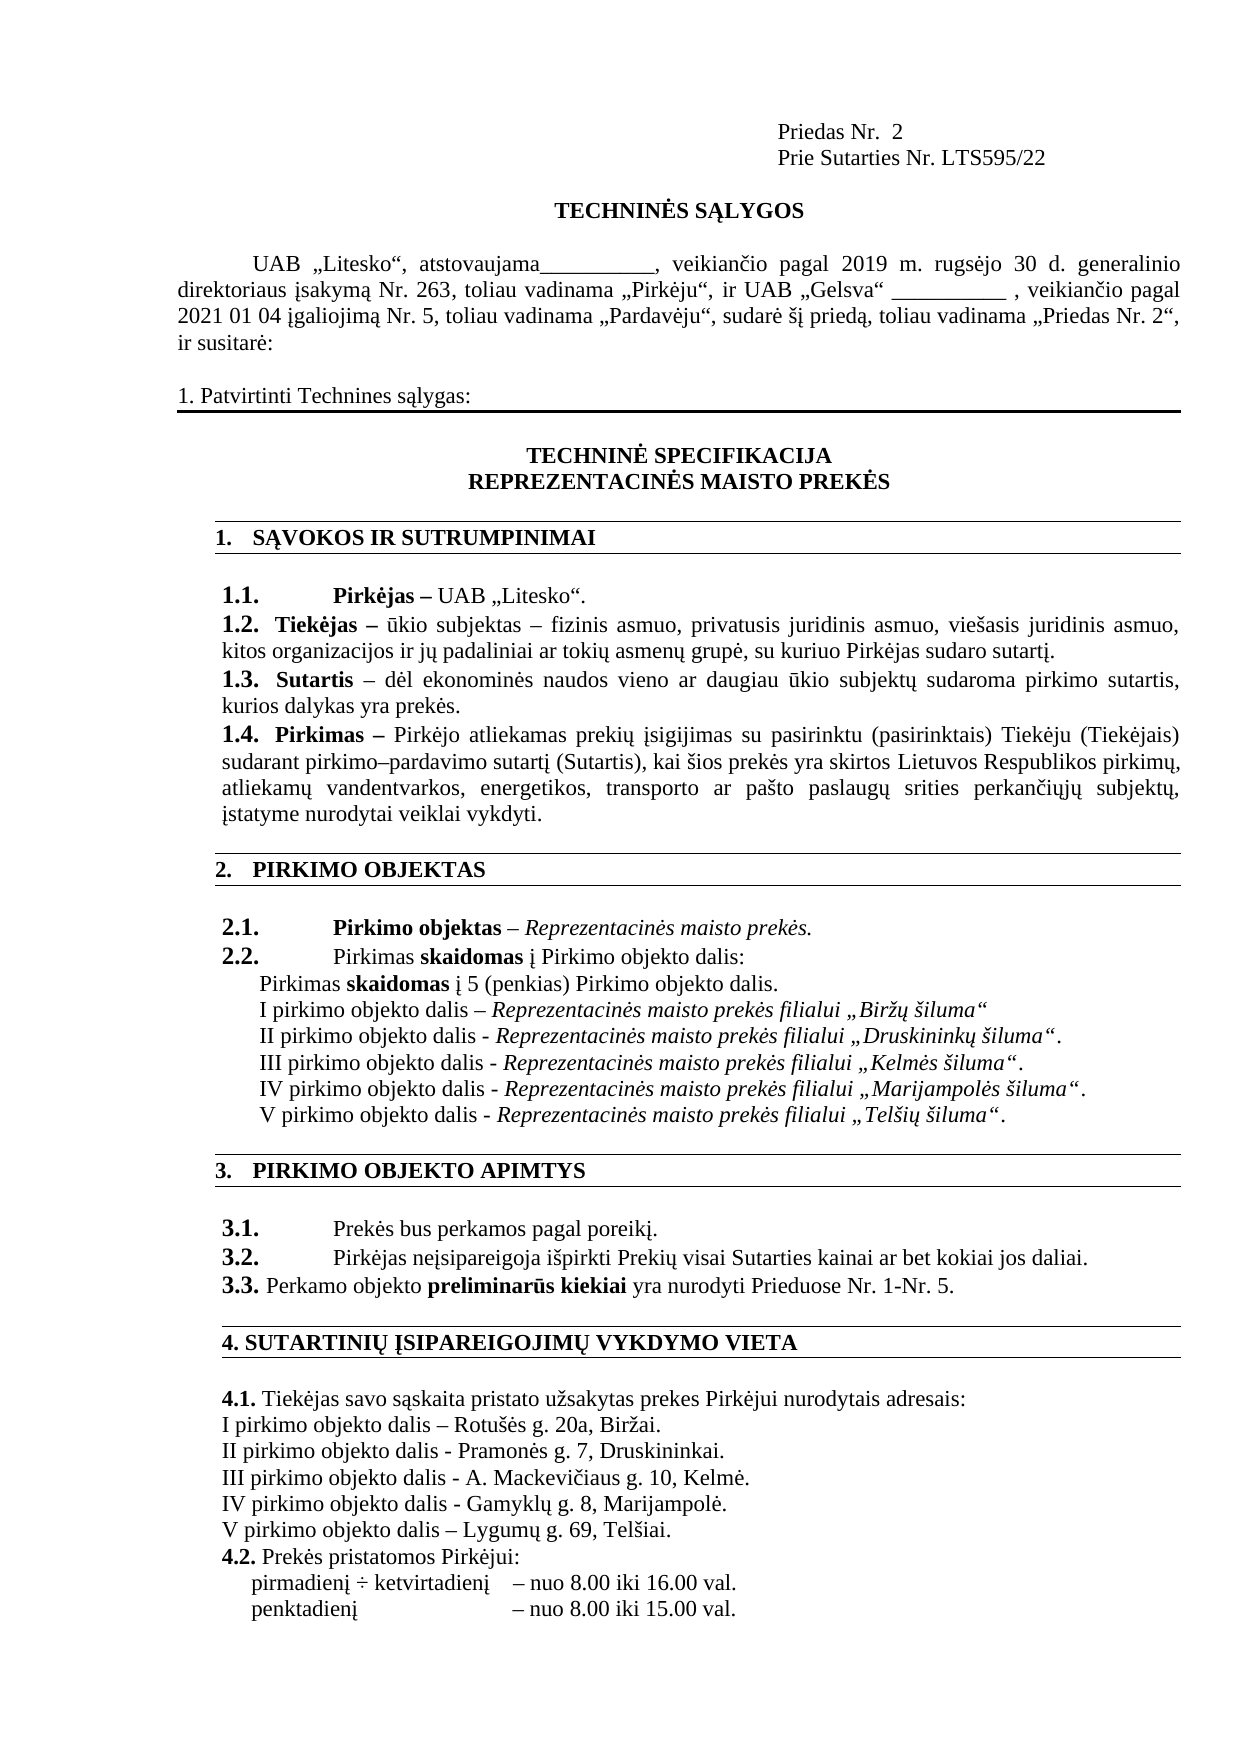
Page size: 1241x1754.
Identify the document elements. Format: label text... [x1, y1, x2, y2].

list PIRKIMO OBJEKTO APIMTYS [215, 1155, 1181, 1186]
text II pirkimo objekto dalis - Reprezentacinės maisto prekės filialui „Druskininkų šiluma“. [259, 1022, 1181, 1049]
text V pirkimo objekto dalis – Lygumų g. 69, Telšiai. [222, 1516, 1181, 1543]
list PIRKIMO OBJEKTAS [215, 854, 1181, 885]
text TECHNINĖ SPECIFIKACIJA [177, 442, 1181, 468]
list Prekės bus perkamos pagal poreikį. [222, 1213, 1181, 1242]
text IV pirkimo objekto dalis - Reprezentacinės maisto prekės filialui „Marijampolės šiluma“. [259, 1075, 1181, 1101]
list Pirkėjas neįsipareigoja išpirkti Prekių visai Sutarties kainai ar bet kokiai jos daliai. [222, 1242, 1181, 1271]
text UAB „Litesko“, atstovaujama__________, veikiančio pagal , toliau vadinama „Pirkėju“, ir UAB „Gelsva“ __________ , veikiančio pagal 2021 01 04 įgaliojimą Nr. 5, toliau vadinama „Pardavėju“, sudarė šį priedą, toliau vadinama „Priedas Nr. 2“, ir susitarė: [177, 250, 1181, 355]
text III pirkimo objekto dalis - Reprezentacinės maisto prekės filialui „Kelmės šiluma“. [259, 1049, 1181, 1075]
list Pirkėjas – UAB „Litesko“. [222, 580, 1181, 609]
text IV pirkimo objekto dalis - Gamyklų g. 8, Marijampolė. [222, 1490, 1181, 1516]
text penktadienį – nuo 8.00 iki 15.00 val. [222, 1595, 1181, 1622]
text V pirkimo objekto dalis - Reprezentacinės maisto prekės filialui „Telšių šiluma“. [259, 1101, 1181, 1128]
text REPREZENTACINĖS MAISTO PREKĖS [177, 468, 1181, 495]
text II pirkimo objekto dalis - Pramonės g. 7, Druskininkai. [222, 1437, 1181, 1464]
list Pirkimo objektas – Reprezentacinės maisto prekės. [222, 912, 1181, 941]
text Pirkimas skaidomas į 5 (penkias) Pirkimo objekto dalis. [259, 969, 1181, 996]
text Prie Sutarties Nr. LTS595/22 [702, 144, 1181, 171]
text TECHNINĖS SĄLYGOS [177, 197, 1181, 223]
list Tiekėjas – ūkio subjektas – fizinis asmuo, privatusis juridinis asmuo, viešasis juridinis asmuo, kitos organizacijos ir jų padaliniai ar tokių asmenų grupė, su kuriuo Pirkėjas sudaro sutartį. [222, 609, 1181, 664]
text I pirkimo objekto dalis – Rotušės g. 20a, Biržai. [222, 1411, 1181, 1437]
text 1. Patvirtinti Technines sąlygas: [177, 382, 1181, 410]
list Perkamo objekto preliminarūs kiekiai yra nurodyti Prieduose Nr. 1-Nr. 5. [222, 1271, 1181, 1299]
text 4.1. Tiekėjas savo sąskaita pristato užsakytas prekes Pirkėjui nurodytais adresais: [222, 1384, 1181, 1411]
text III pirkimo objekto dalis - A. Mackevičiaus g. 10, Kelmė. [222, 1464, 1181, 1490]
list SĄVOKOS IR SUTRUMPINIMAI [215, 522, 1181, 553]
text pirmadienį ÷ ketvirtadienį – nuo 8.00 iki 16.00 val. [222, 1569, 1181, 1595]
list Pirkimas skaidomas į Pirkimo objekto dalis: [222, 941, 1181, 969]
text I pirkimo objekto dalis – Reprezentacinės maisto prekės filialui „Biržų šiluma“ [259, 996, 1181, 1022]
text 4. SUTARTINIŲ ĮSIPAREIGOJIMŲ VYKDYMO VIETA [222, 1327, 1181, 1357]
list Pirkimas – Pirkėjo atliekamas prekių įsigijimas su pasirinktu (pasirinktais) Tiekėju (Tiekėjais) sudarant pirkimo–pardavimo sutartį (Sutartis), kai šios prekės yra skirtos Lietuvos Respublikos pirkimų, atliekamų vandentvarkos, energetikos, transporto ar pašto paslaugų srities perkančiųjų subjektų, įstatyme nurodytai veiklai vykdyti. [222, 719, 1181, 827]
text Priedas Nr. 2 [702, 118, 1181, 144]
list Sutartis – dėl ekonominės naudos vieno ar daugiau ūkio subjektų sudaroma pirkimo sutartis, kurios dalykas yra prekės. [222, 664, 1181, 719]
text 4.2. Prekės pristatomos Pirkėjui: [222, 1543, 1181, 1569]
